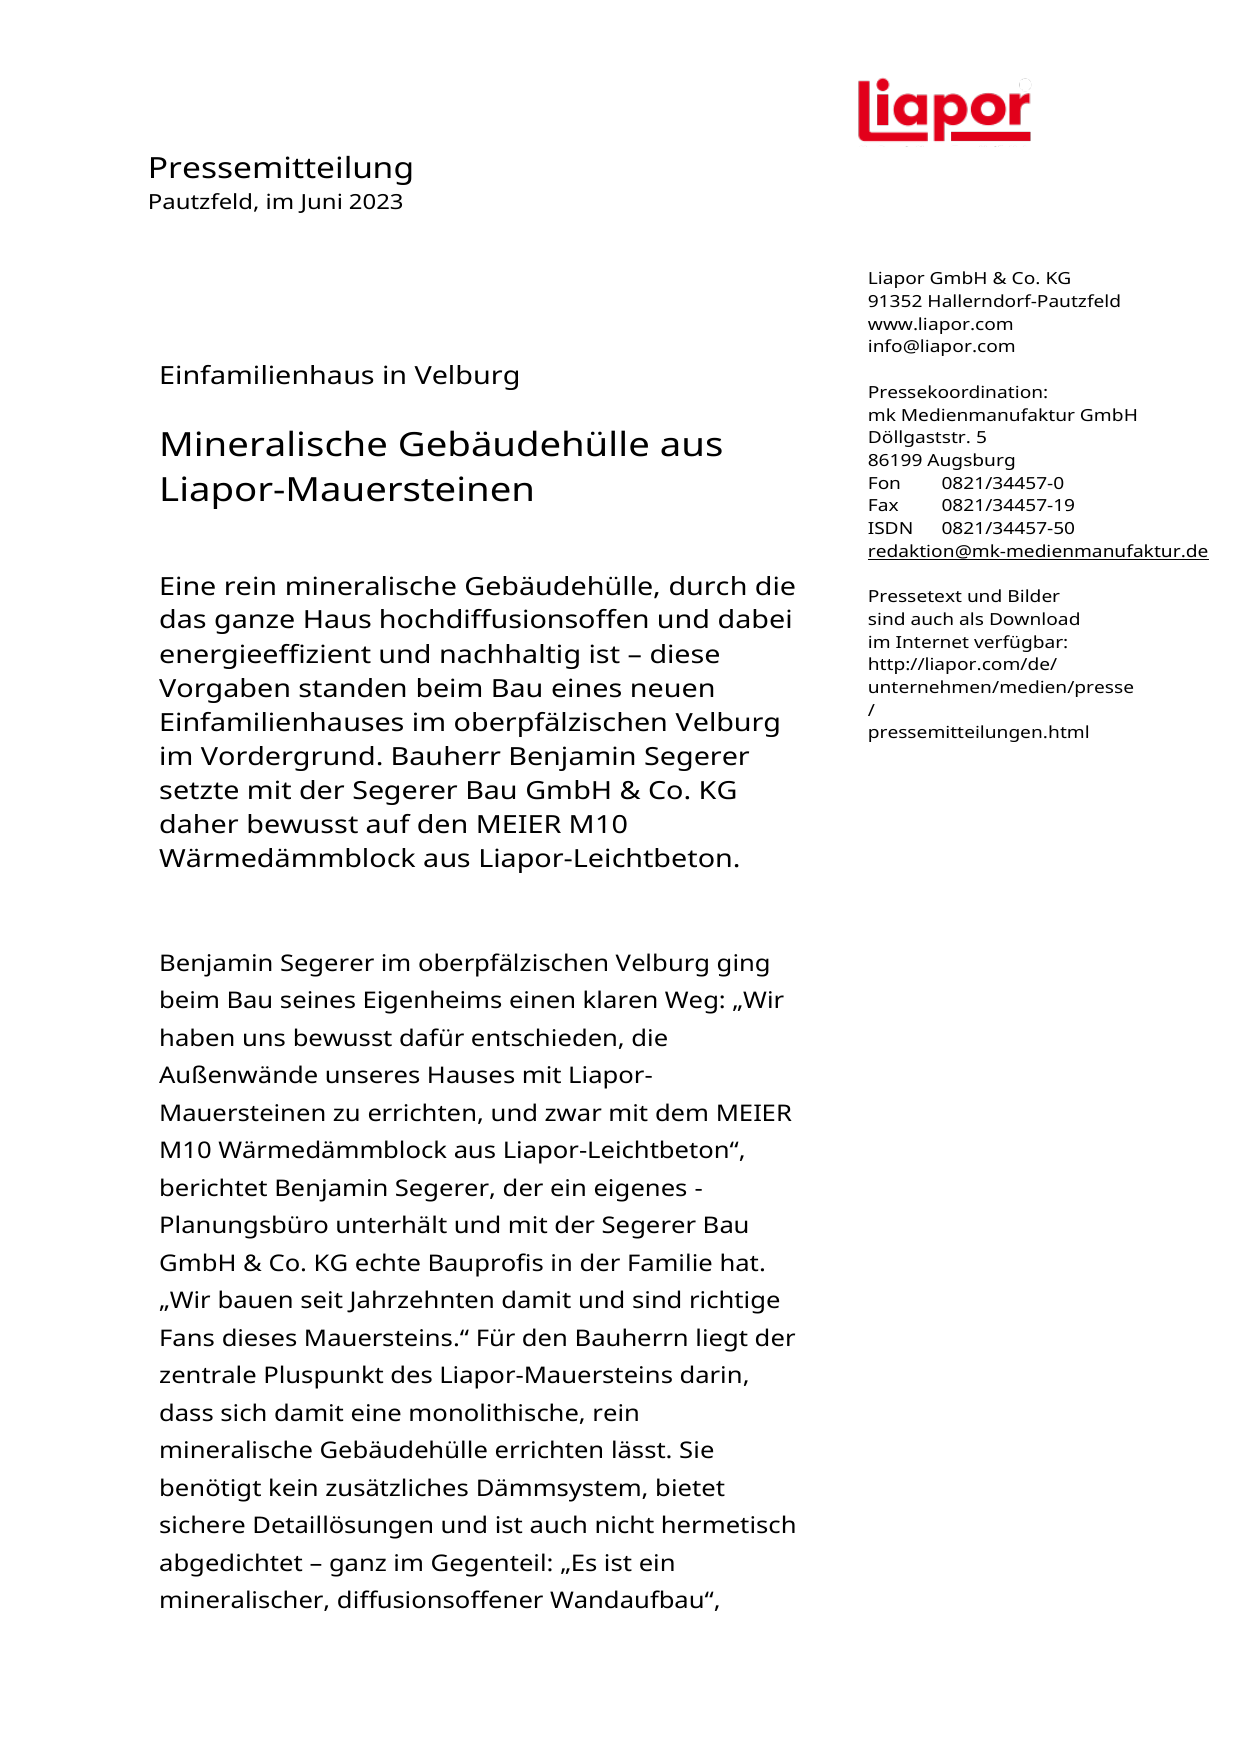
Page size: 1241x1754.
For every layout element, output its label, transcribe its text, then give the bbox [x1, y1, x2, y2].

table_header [856, 244, 1152, 1616]
text Pautzfeld, im Juni 2023 [148, 187, 1093, 216]
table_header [148, 244, 856, 1616]
text Pressemitteilung [148, 148, 1093, 187]
